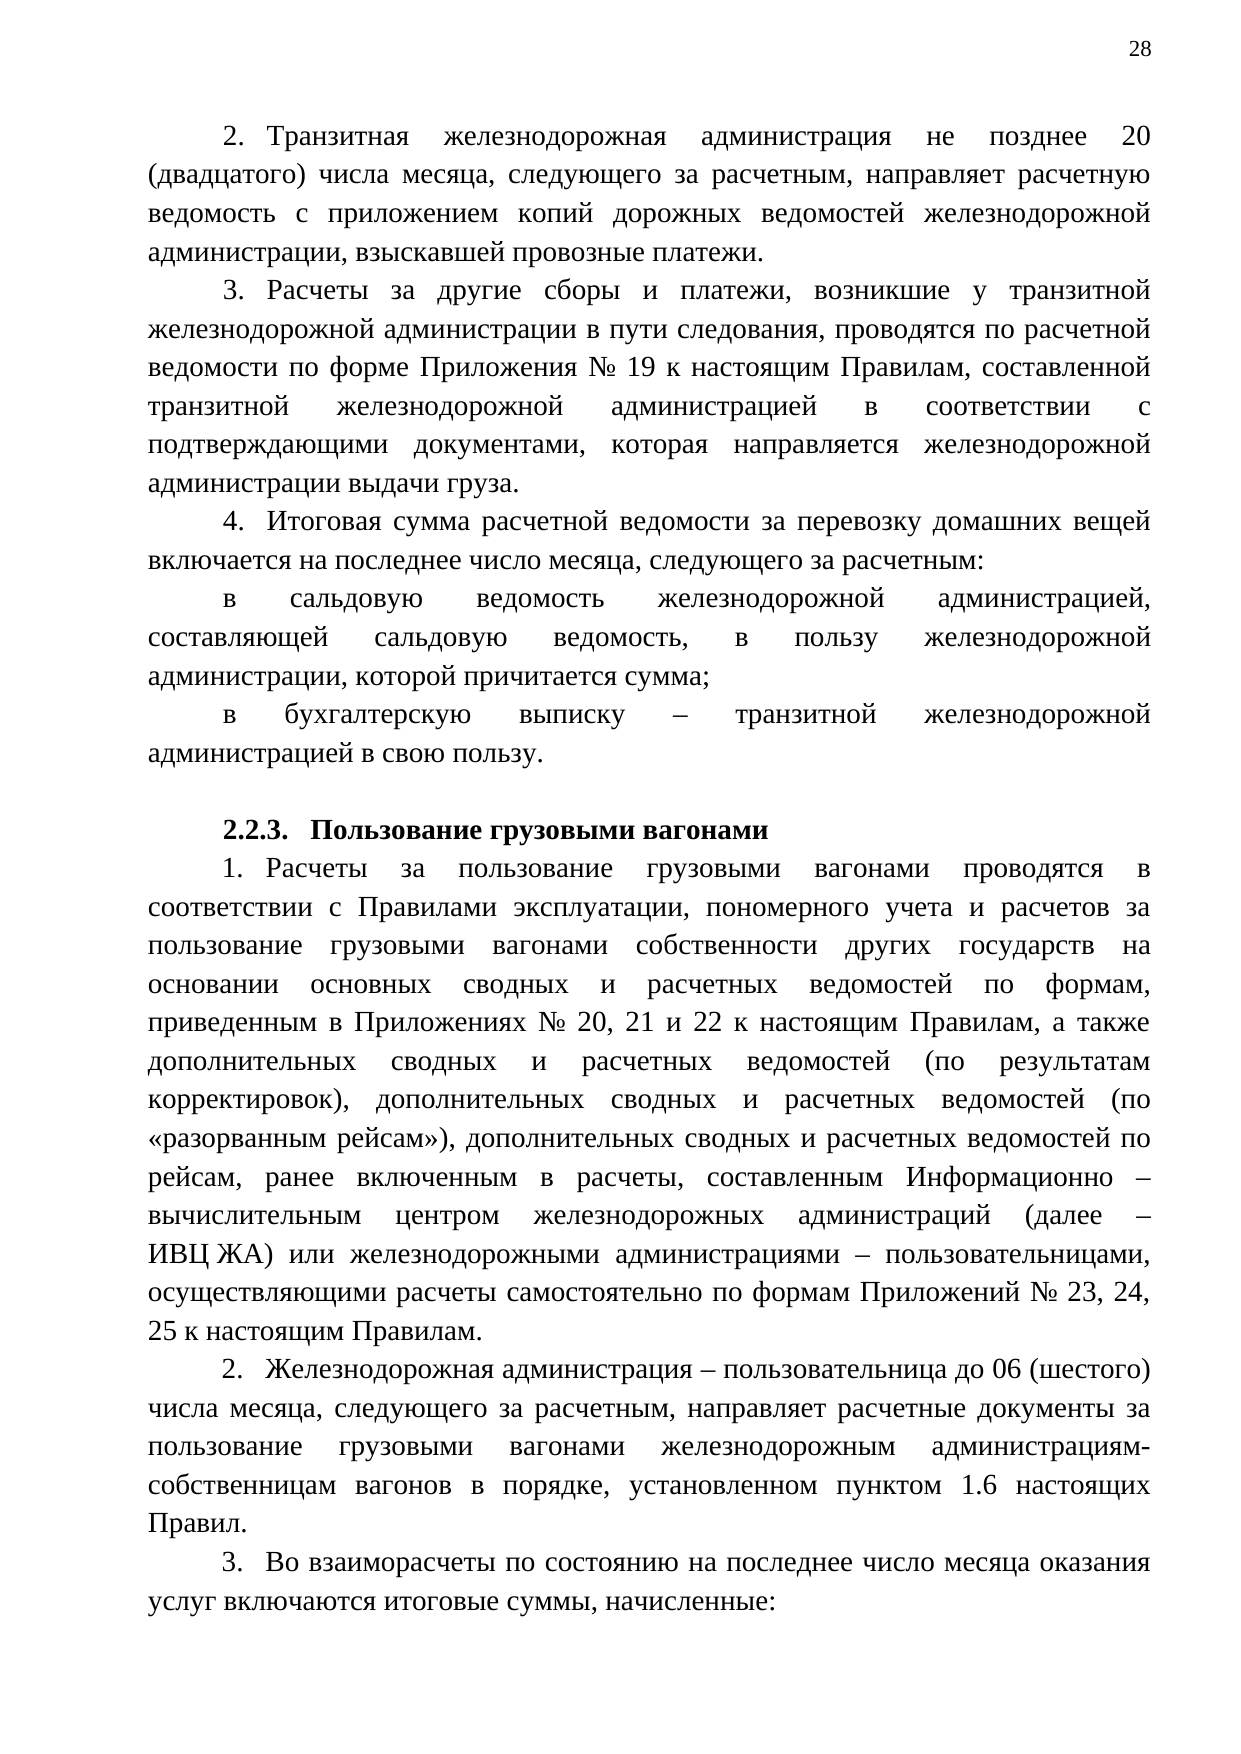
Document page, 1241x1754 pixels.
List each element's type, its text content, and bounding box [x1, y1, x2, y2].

text 2.2.3. Пользование грузовыми вагонами [148, 812, 1152, 845]
text 2. Транзитная железнодорожная администрация не позднее 20 (двадцатого) числа месяца, следующего за расчетным, направляет расчетную ведомость с приложением копий дорожных ведомостей железнодорожной администрации, взыскавшей провозные платежи. [148, 118, 1152, 267]
text в сальдовую ведомость железнодорожной администрацией, составляющей сальдовую ведомость, в пользу железнодорожной администрации, которой причитается сумма; [148, 581, 1152, 691]
text в бухгалтерскую выписку – транзитной железнодорожной администрацией в свою пользу. [148, 696, 1152, 768]
text 3. Во взаиморасчеты по состоянию на последнее число месяца оказания услуг включаются итоговые суммы, начисленные: [148, 1544, 1152, 1616]
text 4. Итоговая сумма расчетной ведомости за перевозку домашних вещей включается на последнее число месяца, следующего за расчетным: [148, 503, 1152, 576]
text 2. Железнодорожная администрация – пользовательница до 06 (шестого) числа месяца, следующего за расчетным, направляет расчетные документы за пользование грузовыми вагонами железнодорожным администрациям-собственницам вагонов в порядке, установленном пунктом 1.6 настоящих Правил. [148, 1351, 1152, 1539]
text 3. Расчеты за другие сборы и платежи, возникшие у транзитной железнодорожной администрации в пути следования, проводятся по расчетной ведомости по форме Приложения № 19 к настоящим Правилам, составленной транзитной железнодорожной администрацией в соответствии с подтверждающими документами, которая направляется железнодорожной администрации выдачи груза. [148, 272, 1152, 498]
text 1. Расчеты за пользование грузовыми вагонами проводятся в соответствии с Правилами эксплуатации, пономерного учета и расчетов за пользование грузовыми вагонами собственности других государств на основании основных сводных и расчетных ведомостей по формам, приведенным в Приложениях № 20, 21 и 22 к настоящим Правилам, а также дополнительных сводных и расчетных ведомостей (по результатам корректировок), дополнительных сводных и расчетных ведомостей (по «разорванным рейсам»), дополнительных сводных и расчетных ведомостей по рейсам, ранее включенным в расчеты, составленным Информационно –вычислительным центром железнодорожных администраций (далее – ИВЦ ЖА) или железнодорожными администрациями – пользовательницами, осуществляющими расчеты самостоятельно по формам Приложений № 23, 24, 25 к настоящим Правилам. [148, 850, 1152, 1346]
